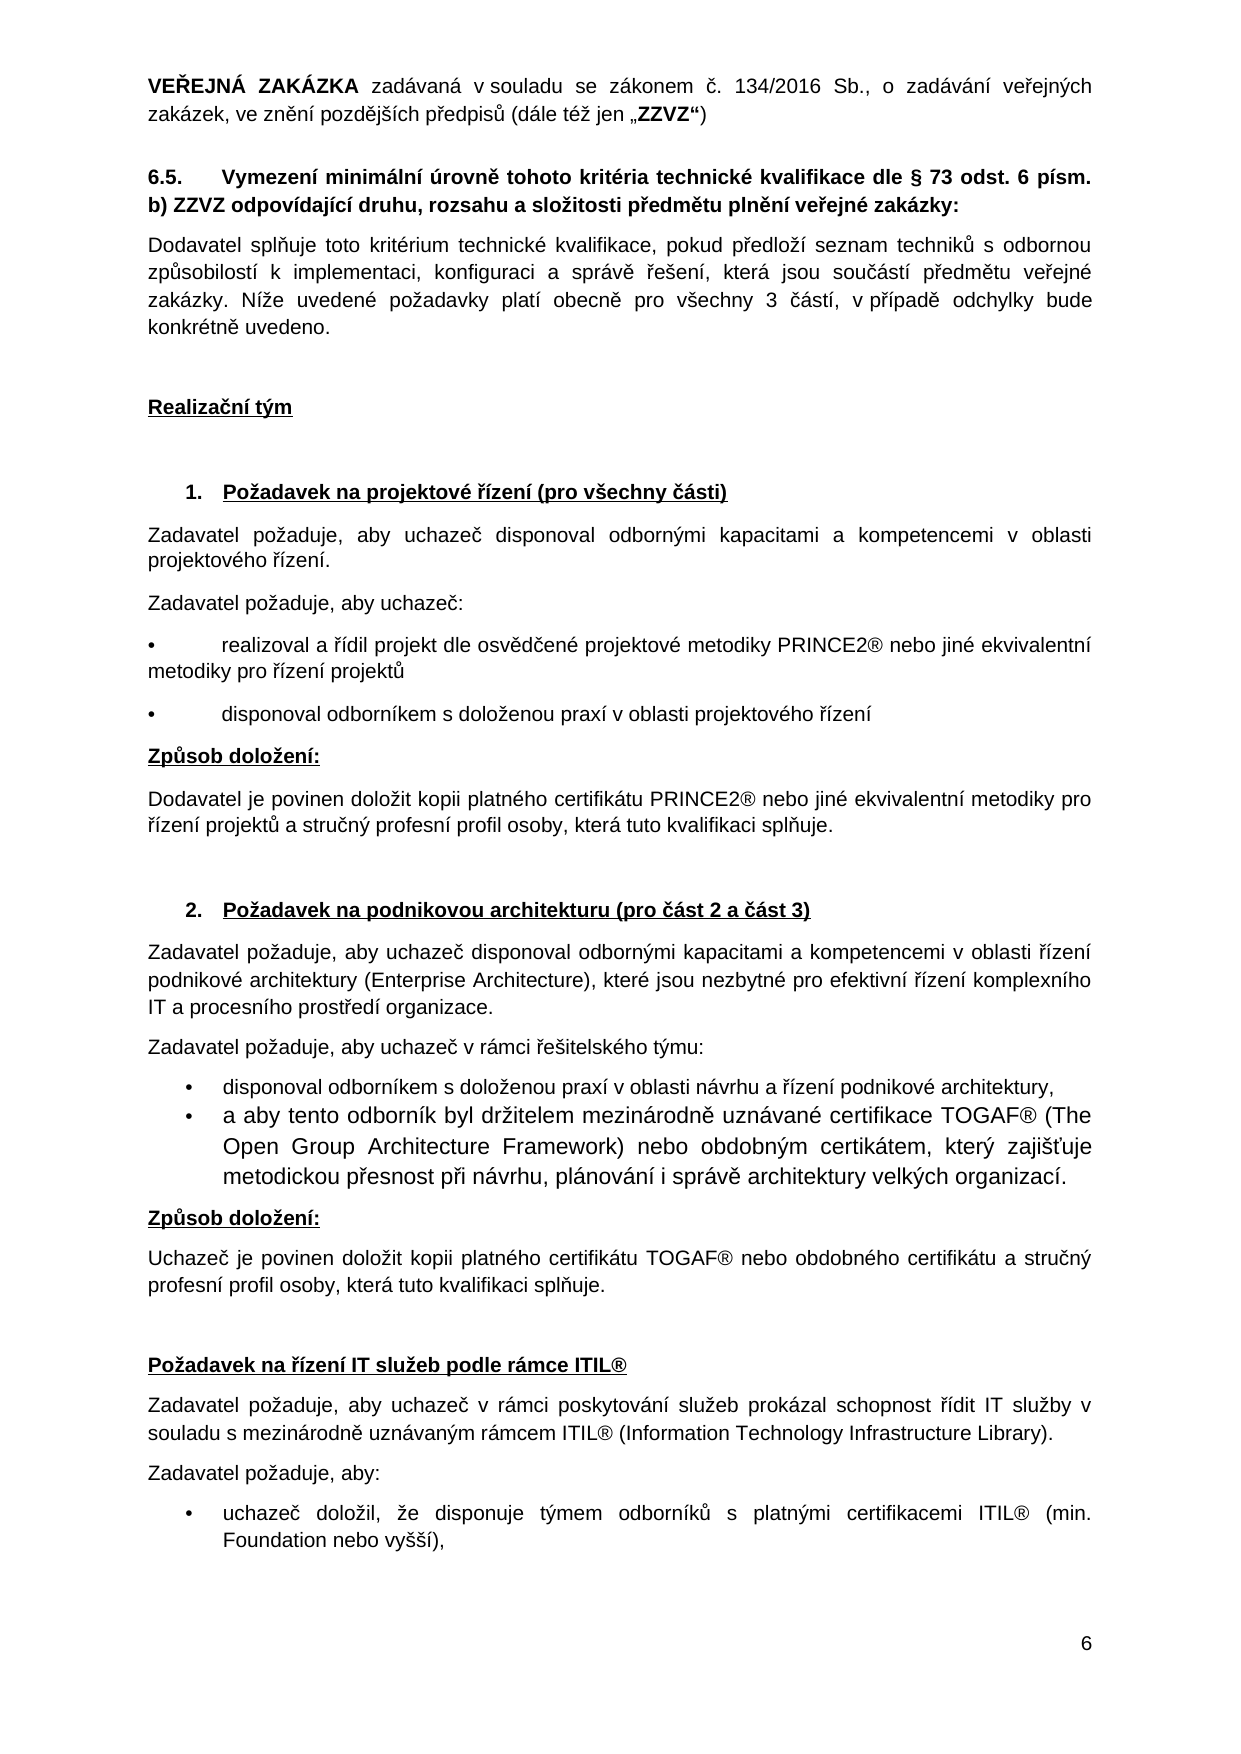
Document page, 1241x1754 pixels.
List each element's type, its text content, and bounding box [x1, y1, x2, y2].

text Zadavatel požaduje, aby: [148, 1461, 1093, 1484]
list Požadavek na podnikovou architekturu (pro část 2 a část 3) [185, 897, 1093, 921]
list a aby tento odborník byl držitelem mezinárodně uznávané certifikace TOGAF® (The Open Group Architecture Framework) nebo obdobným certikátem, který zajišťuje metodickou přesnost při návrhu, plánování i správě architektury velkých organizací. [185, 1102, 1093, 1189]
text • realizoval a řídil projekt dle osvědčené projektové metodiky PRINCE2® nebo jiné ekvivalentní metodiky pro řízení projektů [148, 633, 1093, 683]
list uchazeč doložil, že disponuje týmem odborníků s platnými certifikacemi ITIL® (min. Foundation nebo vyšší), [185, 1501, 1093, 1552]
text Vymezení minimální úrovně tohoto kritéria technické kvalifikace dle § 73 odst. 6 písm. b) ZZVZ odpovídající druhu, rozsahu a složitosti předmětu plnění veřejné zakázky: [148, 165, 1093, 216]
text Uchazeč je povinen doložit kopii platného certifikátu TOGAF® nebo obdobného certifikátu a stručný profesní profil osoby, která tuto kvalifikaci splňuje. [148, 1246, 1093, 1297]
text Zadavatel požaduje, aby uchazeč disponoval odbornými kapacitami a kompetencemi v oblasti projektového řízení. [148, 522, 1093, 572]
text Způsob doložení: [148, 744, 1093, 768]
text Zadavatel požaduje, aby uchazeč disponoval odbornými kapacitami a kompetencemi v oblasti řízení podnikové architektury (Enterprise Architecture), které jsou nezbytné pro efektivní řízení komplexního IT a procesního prostředí organizace. [148, 940, 1093, 1019]
text Dodavatel splňuje toto kritérium technické kvalifikace, pokud předloží seznam techniků s odbornou způsobilostí k implementaci, konfiguraci a správě řešení, která jsou součástí předmětu veřejné zakázky. Níže uvedené požadavky platí obecně pro všechny 3 částí, v případě odchylky bude konkrétně uvedeno. [148, 232, 1093, 339]
list disponoval odborníkem s doloženou praxí v oblasti návrhu a řízení podnikové architektury, [185, 1075, 1093, 1099]
text Způsob doložení: [148, 1206, 1093, 1229]
text Zadavatel požaduje, aby uchazeč v rámci řešitelského týmu: [148, 1035, 1093, 1059]
text Zadavatel požaduje, aby uchazeč v rámci poskytování služeb prokázal schopnost řídit IT služby v souladu s mezinárodně uznávaným rámcem ITIL® (Information Technology Infrastructure Library). [148, 1393, 1093, 1444]
list Požadavek na projektové řízení (pro všechny části) [185, 480, 1093, 504]
text Zadavatel požaduje, aby uchazeč: [148, 591, 1093, 615]
text Dodavatel je povinen doložit kopii platného certifikátu PRINCE2® nebo jiné ekvivalentní metodiky pro řízení projektů a stručný profesní profil osoby, která tuto kvalifikaci splňuje. [148, 787, 1093, 836]
text Realizační tým [148, 395, 1093, 419]
text • disponoval odborníkem s doloženou praxí v oblasti projektového řízení [148, 702, 1093, 726]
text Požadavek na řízení IT služeb podle rámce ITIL® [148, 1353, 1093, 1377]
